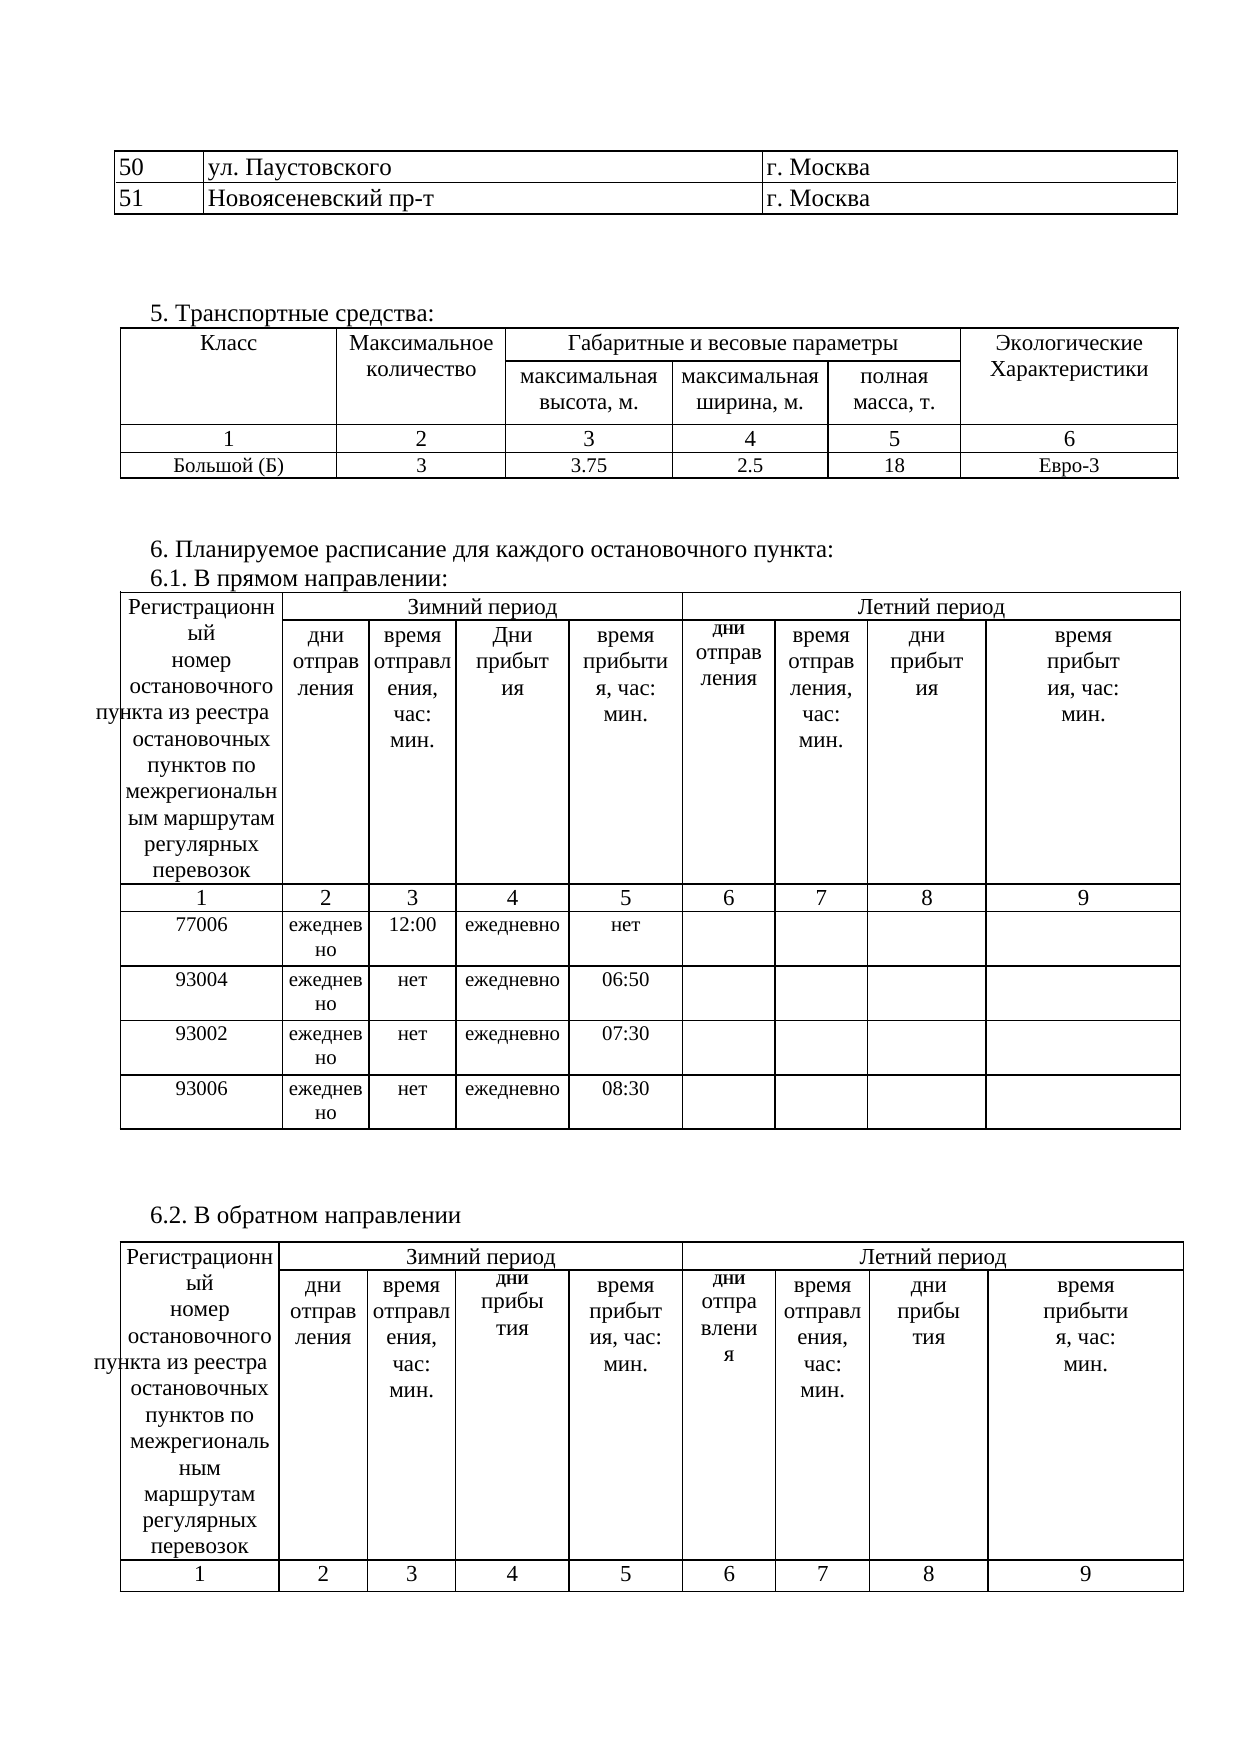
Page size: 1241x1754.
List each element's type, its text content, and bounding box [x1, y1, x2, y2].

table_cell [683, 1021, 774, 1074]
table_header Класс [121, 329, 336, 424]
table_cell 1 [121, 1561, 278, 1591]
table_cell 77006 [121, 912, 282, 965]
table_cell 3 [337, 453, 505, 477]
table_cell 9 [989, 1561, 1183, 1591]
table_cell 6 [683, 885, 774, 911]
table_cell ежедневно [283, 1021, 368, 1074]
table_cell [987, 912, 1180, 965]
table_cell 50 [115, 152, 203, 181]
table_cell полная масса, т. [829, 362, 960, 424]
table_cell [683, 1076, 774, 1128]
table_cell ежедневно [283, 912, 368, 965]
table_cell 5 [829, 425, 960, 452]
text 6.2. В обратном направлении [150, 1200, 1090, 1229]
table_cell [987, 967, 1180, 1019]
table_cell 51 [115, 183, 203, 213]
table_cell 08:30 [570, 1076, 682, 1128]
table_cell [776, 1076, 867, 1128]
table_header Летний период [683, 593, 1180, 619]
table_cell дни прибы тия [870, 1271, 987, 1559]
table_cell 8 [870, 1561, 987, 1591]
table_header Регистрационный номер остановочного пункта из реестра остановочных пунктов по межрегиональным маршрутам регулярных перевозок [121, 593, 282, 883]
table_header Максимальное количество [337, 329, 505, 424]
table_cell время прибыти я, час: мин. [570, 621, 682, 883]
table_cell Евро-3 [961, 453, 1177, 477]
table_cell ежедневно [457, 1076, 568, 1128]
table_cell 6 [683, 1561, 775, 1591]
table_cell [683, 967, 774, 1019]
table_header Зимний период [280, 1243, 682, 1269]
table_cell время прибыт ия, час: мин. [987, 621, 1180, 883]
table_cell ежедневно [457, 912, 568, 965]
table_cell [683, 912, 774, 965]
table_cell 2.5 [673, 453, 827, 477]
table_cell ежедневно [283, 967, 368, 1019]
table_cell нет [570, 912, 682, 965]
table_cell ДНИ отпра влени я [683, 1271, 775, 1559]
table_cell 4 [673, 425, 827, 452]
table_cell [987, 1021, 1180, 1074]
table_cell Большой (Б) [121, 453, 336, 477]
table_cell г. Москва [763, 152, 1177, 181]
table_cell [868, 1021, 985, 1074]
table_cell 4 [457, 885, 568, 911]
text 6. Планируемое расписание для каждого остановочного пункта: [150, 534, 1090, 563]
table_cell [776, 967, 867, 1019]
table_cell максимальная ширина, м. [673, 362, 827, 424]
table_cell ежедневно [283, 1076, 368, 1128]
table_cell 2 [280, 1561, 367, 1591]
table_cell 7 [776, 885, 867, 911]
table_cell ДНИ прибы тия [456, 1271, 568, 1559]
table_cell 8 [868, 885, 985, 911]
table_cell [868, 912, 985, 965]
table_cell время отправл ения, час: мин. [370, 621, 455, 883]
table_cell [776, 1021, 867, 1074]
table_header Летний период [683, 1243, 1183, 1269]
table_cell время прибыти я, час: мин. [989, 1271, 1183, 1559]
table_cell нет [370, 1021, 455, 1074]
table_cell 5 [570, 1561, 682, 1591]
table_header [121, 1243, 278, 1559]
table_cell 12:00 [370, 912, 455, 965]
table_cell дни отправ ления [283, 621, 368, 883]
table_cell 4 [456, 1561, 568, 1591]
table_cell 2 [337, 425, 505, 452]
table_cell 93004 [121, 967, 282, 1019]
table_cell время отправл ения, час: мин. [368, 1271, 455, 1559]
table_cell 3 [370, 885, 455, 911]
table_cell 2 [283, 885, 368, 911]
table_cell г. Москва [763, 181, 1177, 213]
table_cell дни прибыт ия [868, 621, 985, 883]
table_header Экологические Характеристики [961, 329, 1177, 424]
table_cell максимальная высота, м. [506, 362, 672, 424]
table_cell время отправ ления, час: мин. [776, 621, 867, 883]
table_cell 18 [829, 453, 960, 477]
table_cell [987, 1076, 1180, 1128]
table_cell 06:50 [570, 967, 682, 1019]
table_cell ДНИ отправ ления [683, 621, 774, 883]
table_cell Новоясеневский пр-т [204, 183, 762, 213]
table_cell Дни прибыт ия [457, 621, 568, 883]
table_cell ежедневно [457, 1021, 568, 1074]
table_cell нет [370, 967, 455, 1019]
table_cell 5 [570, 885, 682, 911]
table_header Зимний период [283, 593, 682, 619]
table_cell [868, 967, 985, 1019]
table_cell 07:30 [570, 1021, 682, 1074]
table_cell [868, 1076, 985, 1128]
table_header Габаритные и весовые параметры [506, 329, 960, 360]
table_cell 1 [121, 885, 282, 911]
table_cell ежедневно [457, 967, 568, 1019]
table_cell время отправл ения, час: мин. [776, 1271, 869, 1559]
table_cell 3 [506, 425, 672, 452]
table_cell [776, 912, 867, 965]
table_cell нет [370, 1076, 455, 1128]
table_cell время прибыт ия, час: мин. [570, 1271, 682, 1559]
table_cell дни отправ ления [280, 1271, 367, 1559]
table_cell 6 [961, 425, 1177, 452]
text 6.1. В прямом направлении: [150, 563, 1090, 591]
table_cell 93006 [121, 1076, 282, 1128]
text 5. Транспортные средства: [150, 298, 1090, 327]
table_cell 3.75 [506, 453, 672, 477]
table_cell 1 [121, 425, 336, 452]
table_cell 3 [368, 1561, 455, 1591]
table_cell ул. Паустовского [204, 152, 762, 181]
table_cell 9 [987, 885, 1180, 911]
table_cell 93002 [121, 1021, 282, 1074]
table_cell 7 [776, 1561, 869, 1591]
